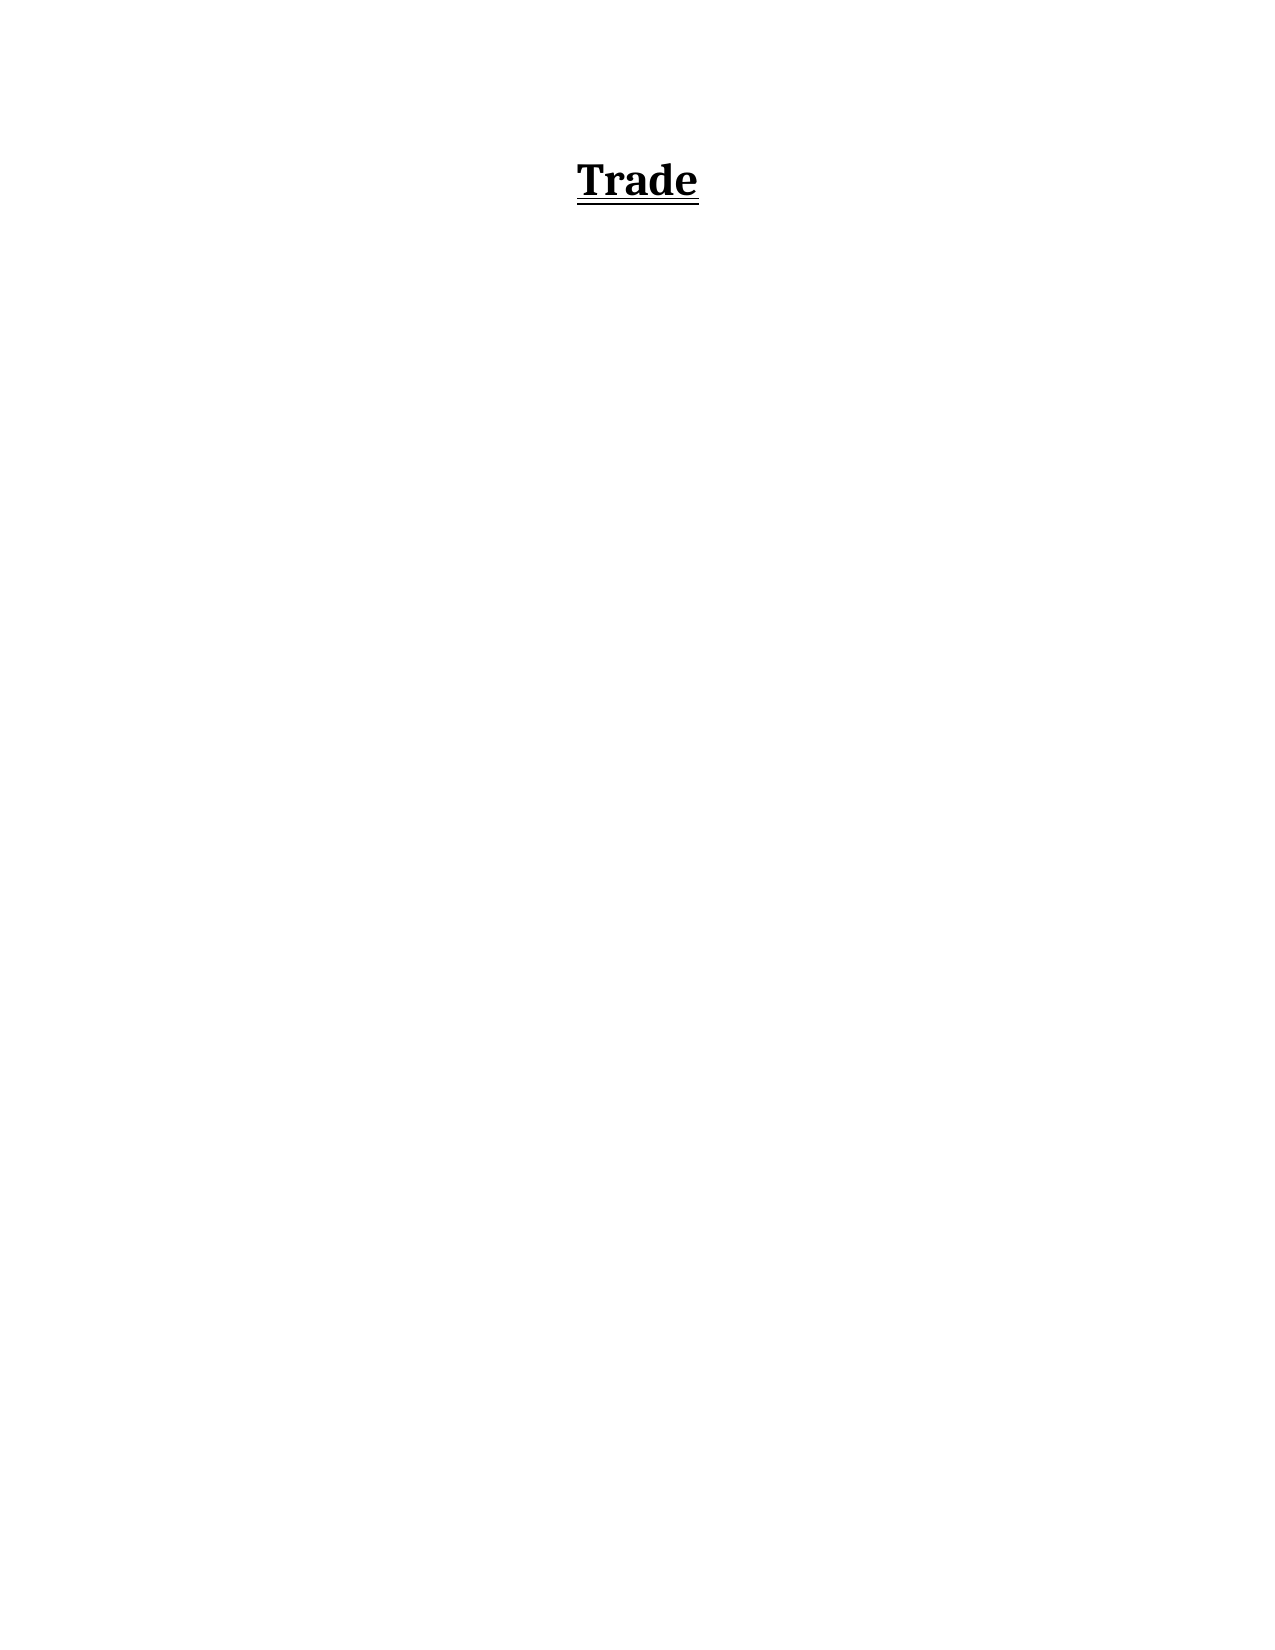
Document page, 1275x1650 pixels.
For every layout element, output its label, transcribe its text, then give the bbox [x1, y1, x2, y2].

subtitle Trade [187, 154, 1087, 207]
